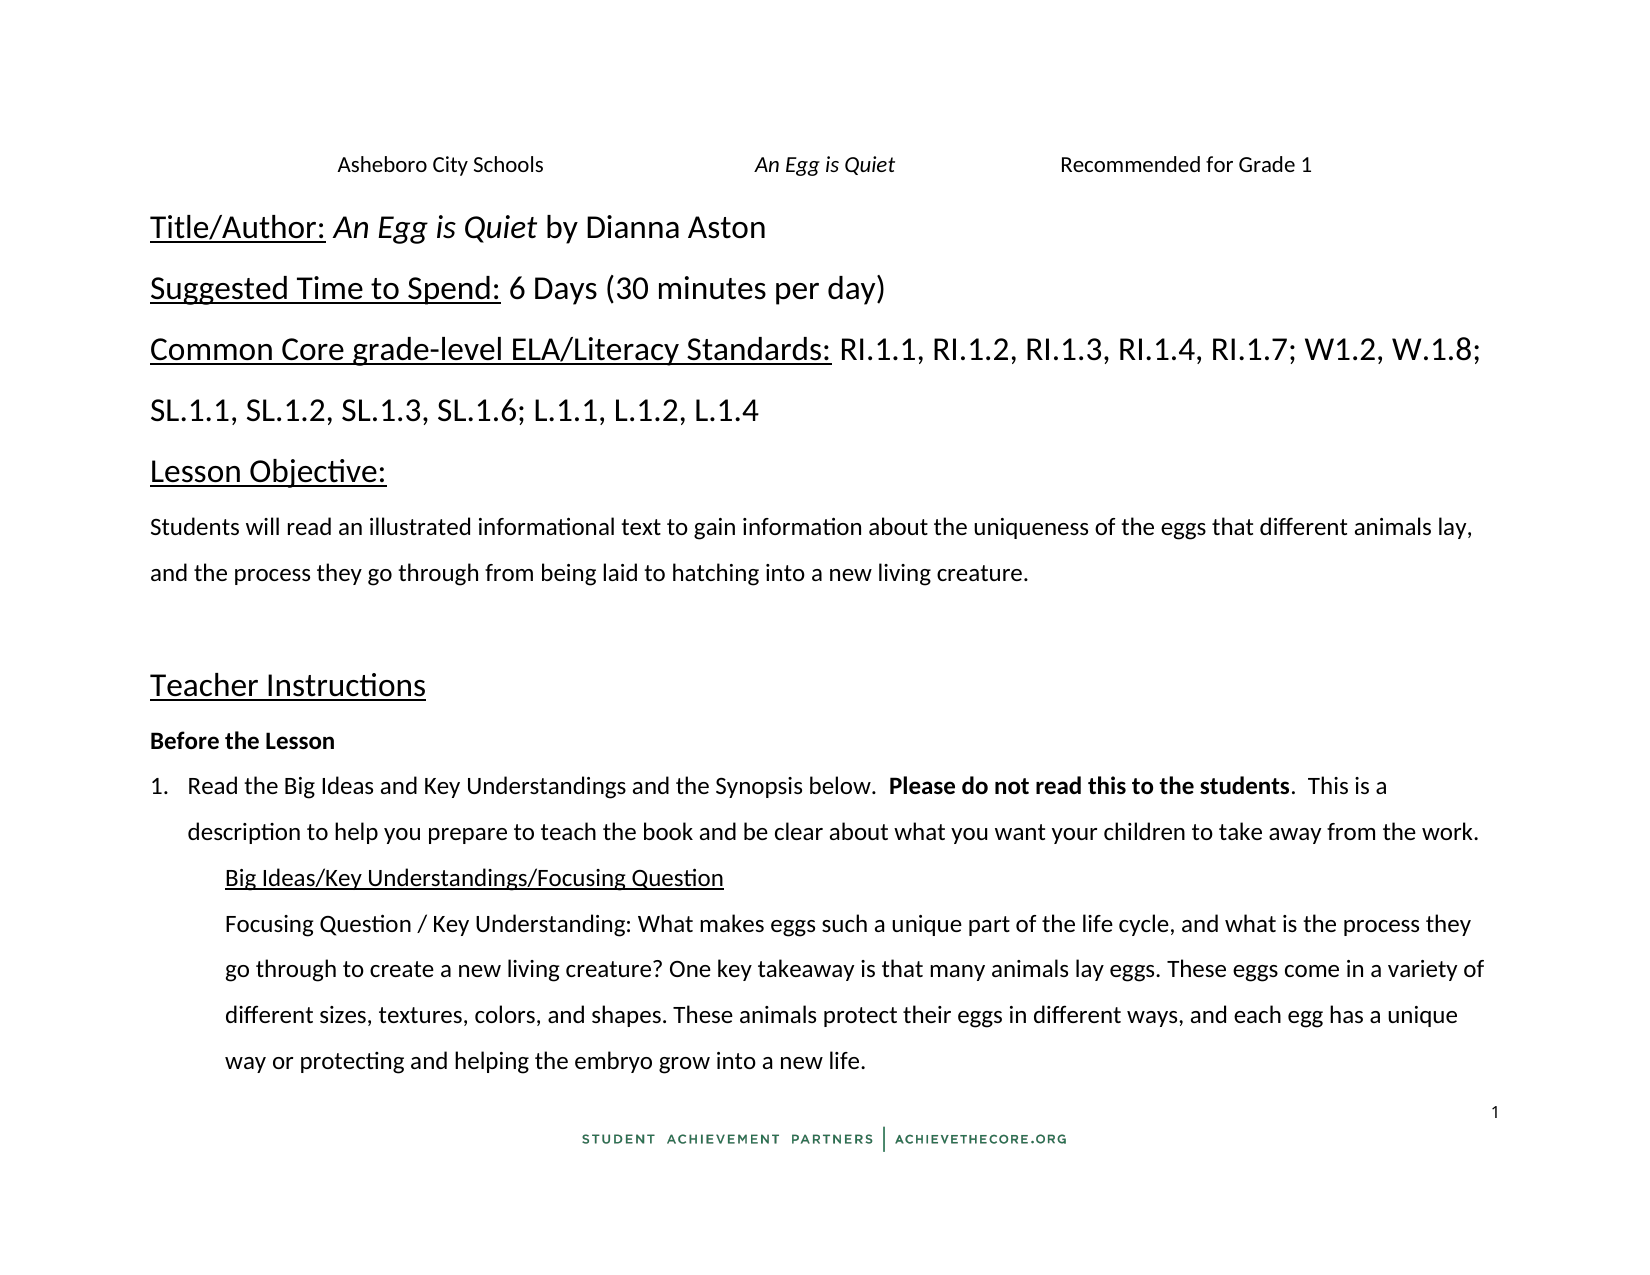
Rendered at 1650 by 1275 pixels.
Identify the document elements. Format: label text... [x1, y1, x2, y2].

text Teacher Instructions [150, 664, 1500, 704]
text Students will read an illustrated informational text to gain information about the uniqueness of the eggs that different animals lay, and the process they go through from being laid to hatching into a new living creature. [150, 511, 1500, 587]
text Lesson Objective: [150, 450, 1500, 491]
text Focusing Question / Key Understanding: What makes eggs such a unique part of the life cycle, and what is the process they go through to create a new living creature? One key takeaway is that many animals lay eggs. These eggs come in a variety of different sizes, textures, colors, and shapes. These animals protect their eggs in different ways, and each egg has a unique way or protecting and helping the embryo grow into a new life. [225, 908, 1500, 1075]
text Before the Lesson [150, 725, 1500, 755]
text Big Ideas/Key Understandings/Focusing Question [150, 862, 1500, 892]
text Suggested Time to Spend: 6 Days (30 minutes per day) [150, 267, 1500, 308]
list Read the Big Ideas and Key Understandings and the Synopsis below. Please do not read this to the students. This is a description to help you prepare to teach the book and be clear about what you want your children to take away from the work. [150, 771, 1500, 847]
picture [571, 1123, 1079, 1155]
text Title/Author: An Egg is Quiet by Dianna Aston [150, 206, 1500, 247]
text Common Core grade-level ELA/Literacy Standards: RI.1.1, RI.1.2, RI.1.3, RI.1.4, RI.1.7; W1.2, W.1.8; SL.1.1, SL.1.2, SL.1.3, SL.1.6; L.1.1, L.1.2, L.1.4 [150, 328, 1500, 430]
